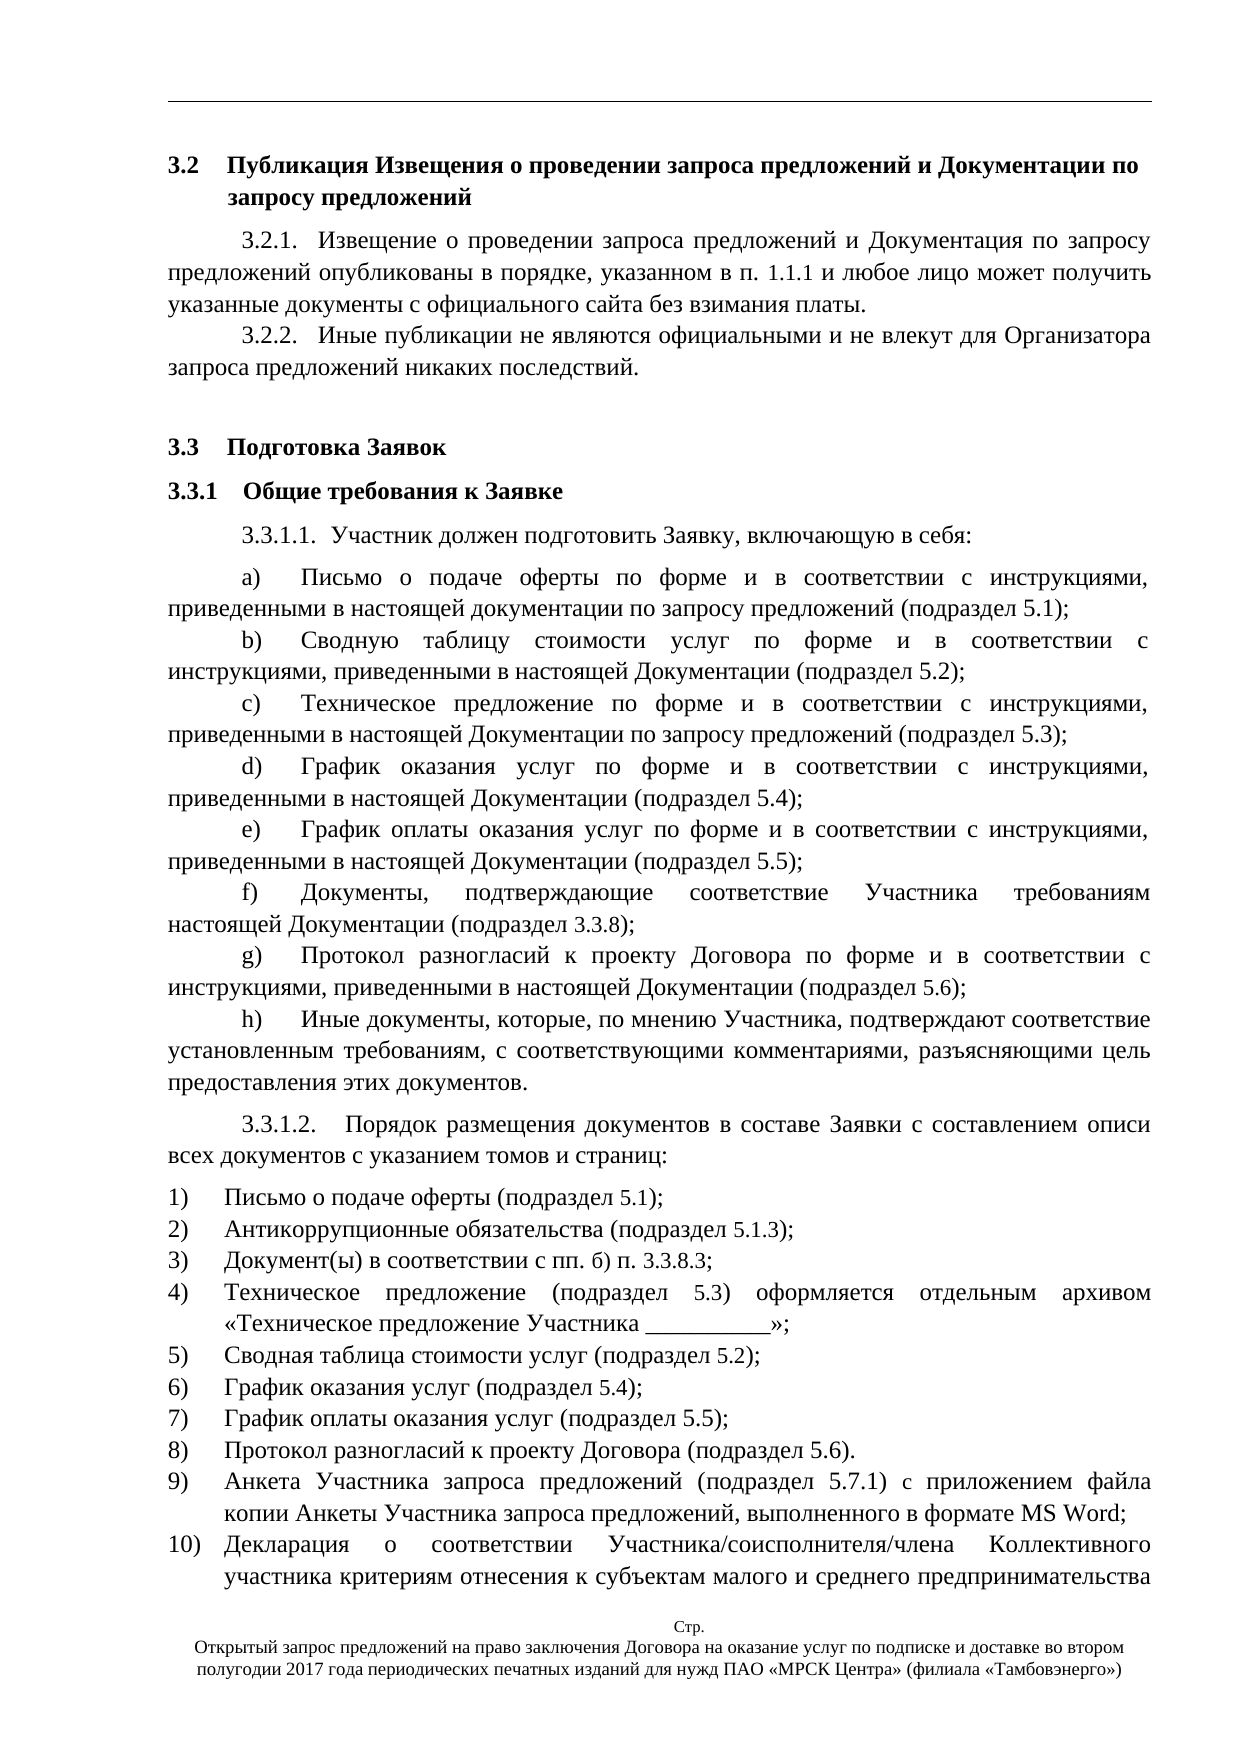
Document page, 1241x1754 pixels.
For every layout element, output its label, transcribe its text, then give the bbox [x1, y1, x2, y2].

list Анкета Участника запроса предложений (подраздел 5.7.1) с приложением файла копии Анкеты Участника запроса предложений, выполненного в формате MS Word; [168, 1466, 1152, 1527]
list Иные публикации не являются официальными и не влекут для Организатора запроса предложений никаких последствий. [168, 320, 1152, 381]
list График оказания услуг по форме и в соответствии с инструкциями, приведенными в настоящей Документации (подраздел 5.4); [168, 751, 1149, 811]
list Документ(ы) в соответствии с пп. б) п. 3.3.8.3; [168, 1245, 1152, 1274]
list Протокол разногласий к проекту Договора (подраздел 5.6). [168, 1435, 1152, 1463]
list Извещение о проведении запроса предложений и Документация по запросу предложений опубликованы в порядке, указанном в п. 1.1.1 и любое лицо может получить указанные документы с официального сайта без взимания платы. [168, 226, 1152, 317]
list Сводную таблицу стоимости услуг по форме и в соответствии с инструкциями, приведенными в настоящей Документации (подраздел 5.2); [168, 625, 1148, 685]
subtitle Общие требования к Заявке [168, 476, 1152, 504]
list Сводная таблица стоимости услуг (подраздел 5.2); [168, 1340, 1152, 1369]
list График оказания услуг (подраздел 5.4); [168, 1372, 1152, 1400]
subtitle Подготовка Заявок [168, 432, 1152, 460]
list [168, 1529, 1152, 1590]
list Письмо о подаче оферты (подраздел 5.1); [168, 1182, 1152, 1211]
list Техническое предложение (подраздел 5.3) оформляется отдельным архивом «Техническое предложение Участника __________»; [168, 1277, 1152, 1337]
list График оплаты оказания услуг по форме и в соответствии с инструкциями, приведенными в настоящей Документации (подраздел 5.5); [168, 814, 1149, 874]
list Участник должен подготовить Заявку, включающую в себя: [168, 520, 1152, 548]
subtitle Публикация Извещения о проведении запроса предложений и Документации по запросу предложений [168, 150, 1152, 210]
list Порядок размещения документов в составе Заявки с составлением описи всех документов с указанием томов и страниц: [168, 1109, 1152, 1169]
list Антикоррупционные обязательства (подраздел 5.1.3); [168, 1214, 1152, 1243]
list Иные документы, которые, по мнению Участника, подтверждают соответствие установленным требованиям, с соответствующими комментариями, разъясняющими цель предоставления этих документов. [168, 1004, 1152, 1096]
list Документы, подтверждающие соответствие Участника требованиям настоящей Документации (подраздел 3.3.8); [168, 877, 1151, 938]
list Техническое предложение по форме и в соответствии с инструкциями, приведенными в настоящей Документации по запросу предложений (подраздел 5.3); [168, 688, 1148, 748]
list График оплаты оказания услуг (подраздел 5.5); [168, 1403, 1152, 1432]
list Письмо о подаче оферты по форме и в соответствии с инструкциями, приведенными в настоящей документации по запросу предложений (подраздел 5.1); [168, 562, 1148, 622]
list Протокол разногласий к проекту Договора по форме и в соответствии с инструкциями, приведенными в настоящей Документации (подраздел 5.6); [168, 941, 1151, 1001]
